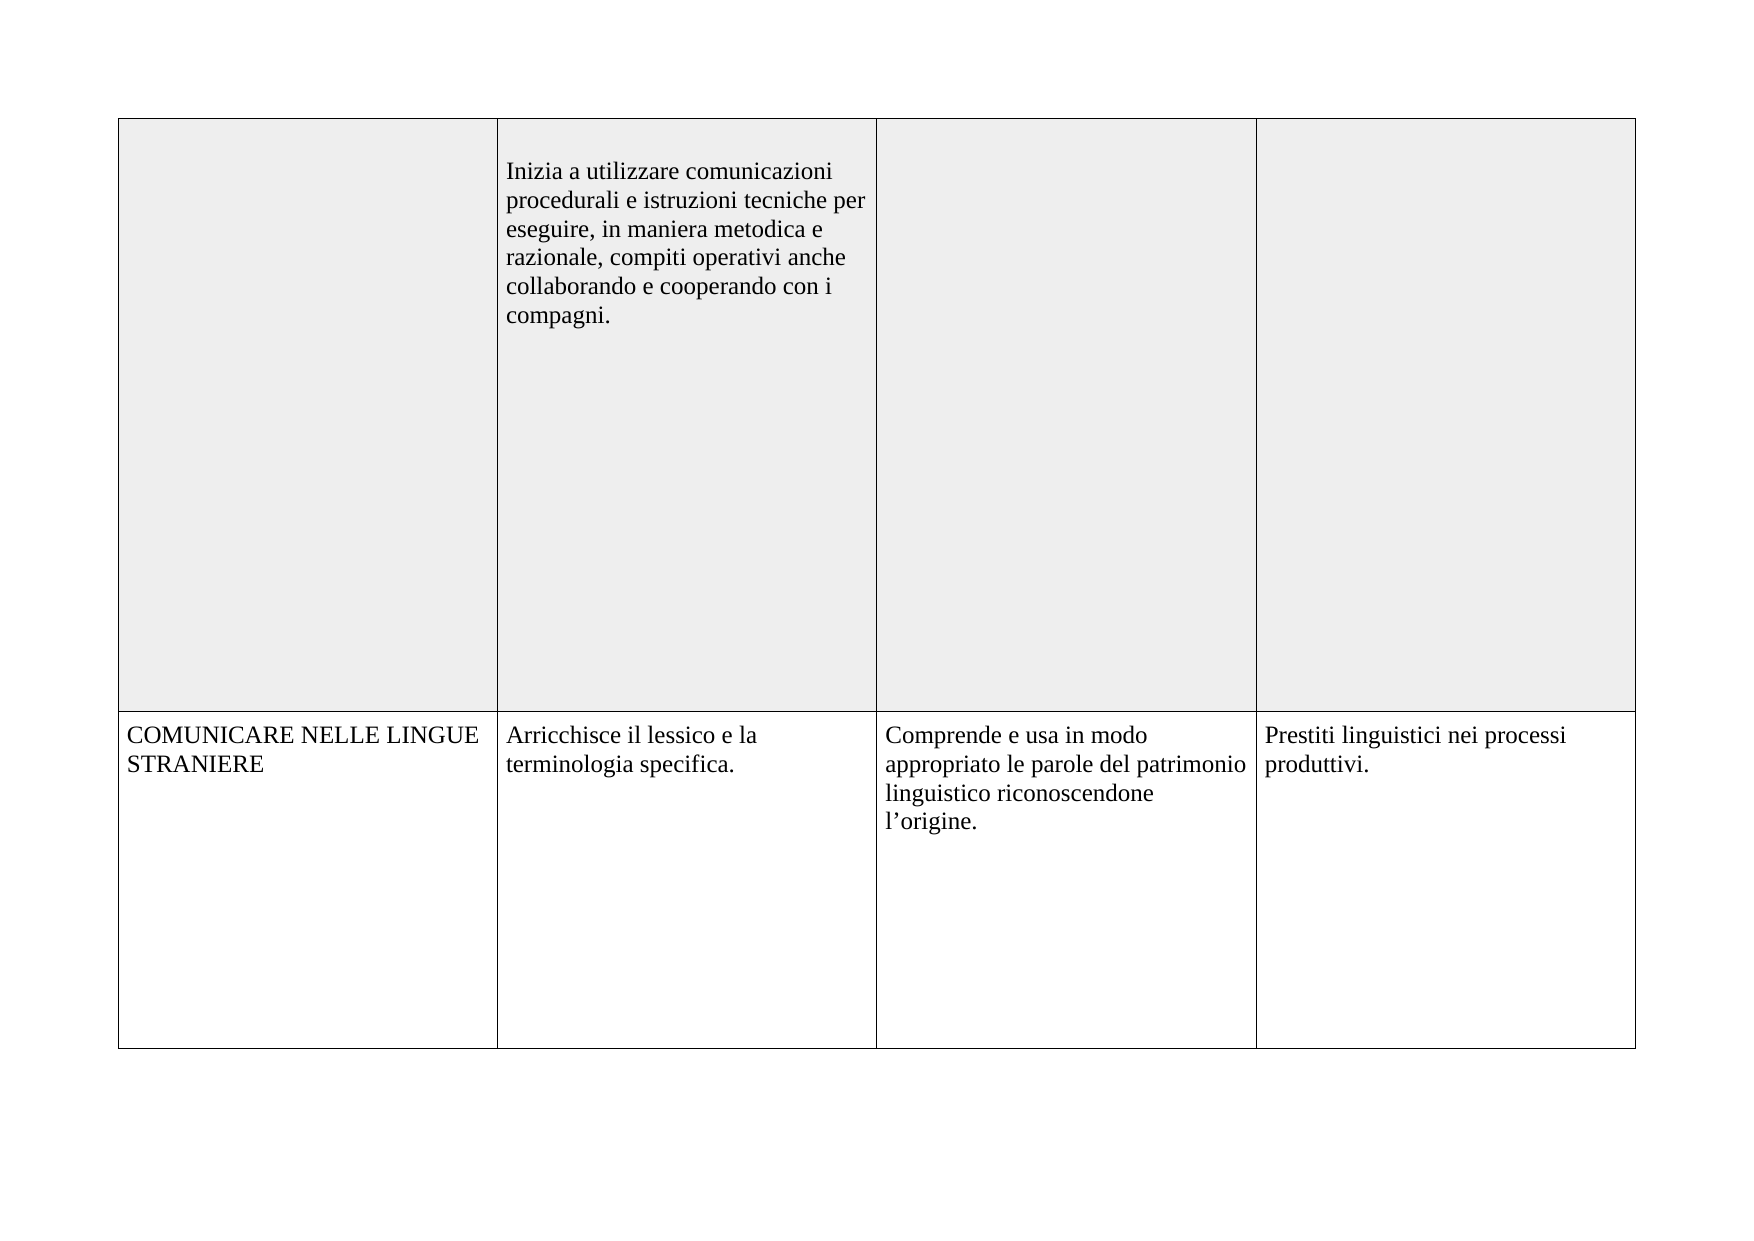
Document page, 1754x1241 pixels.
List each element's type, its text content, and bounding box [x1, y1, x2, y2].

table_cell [1257, 119, 1635, 711]
table_cell COMUNICARE NELLE LINGUE STRANIERE [119, 712, 497, 1048]
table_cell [877, 119, 1256, 711]
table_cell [119, 119, 497, 711]
table_cell Comprende e usa in modo appropriato le parole del patrimonio linguistico riconoscendone l’origine. [877, 712, 1256, 1048]
table_cell Prestiti linguistici nei processi produttivi. [1257, 712, 1635, 1048]
table_cell Arricchisce il lessico e la terminologia specifica. [498, 712, 876, 1048]
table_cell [498, 119, 876, 711]
